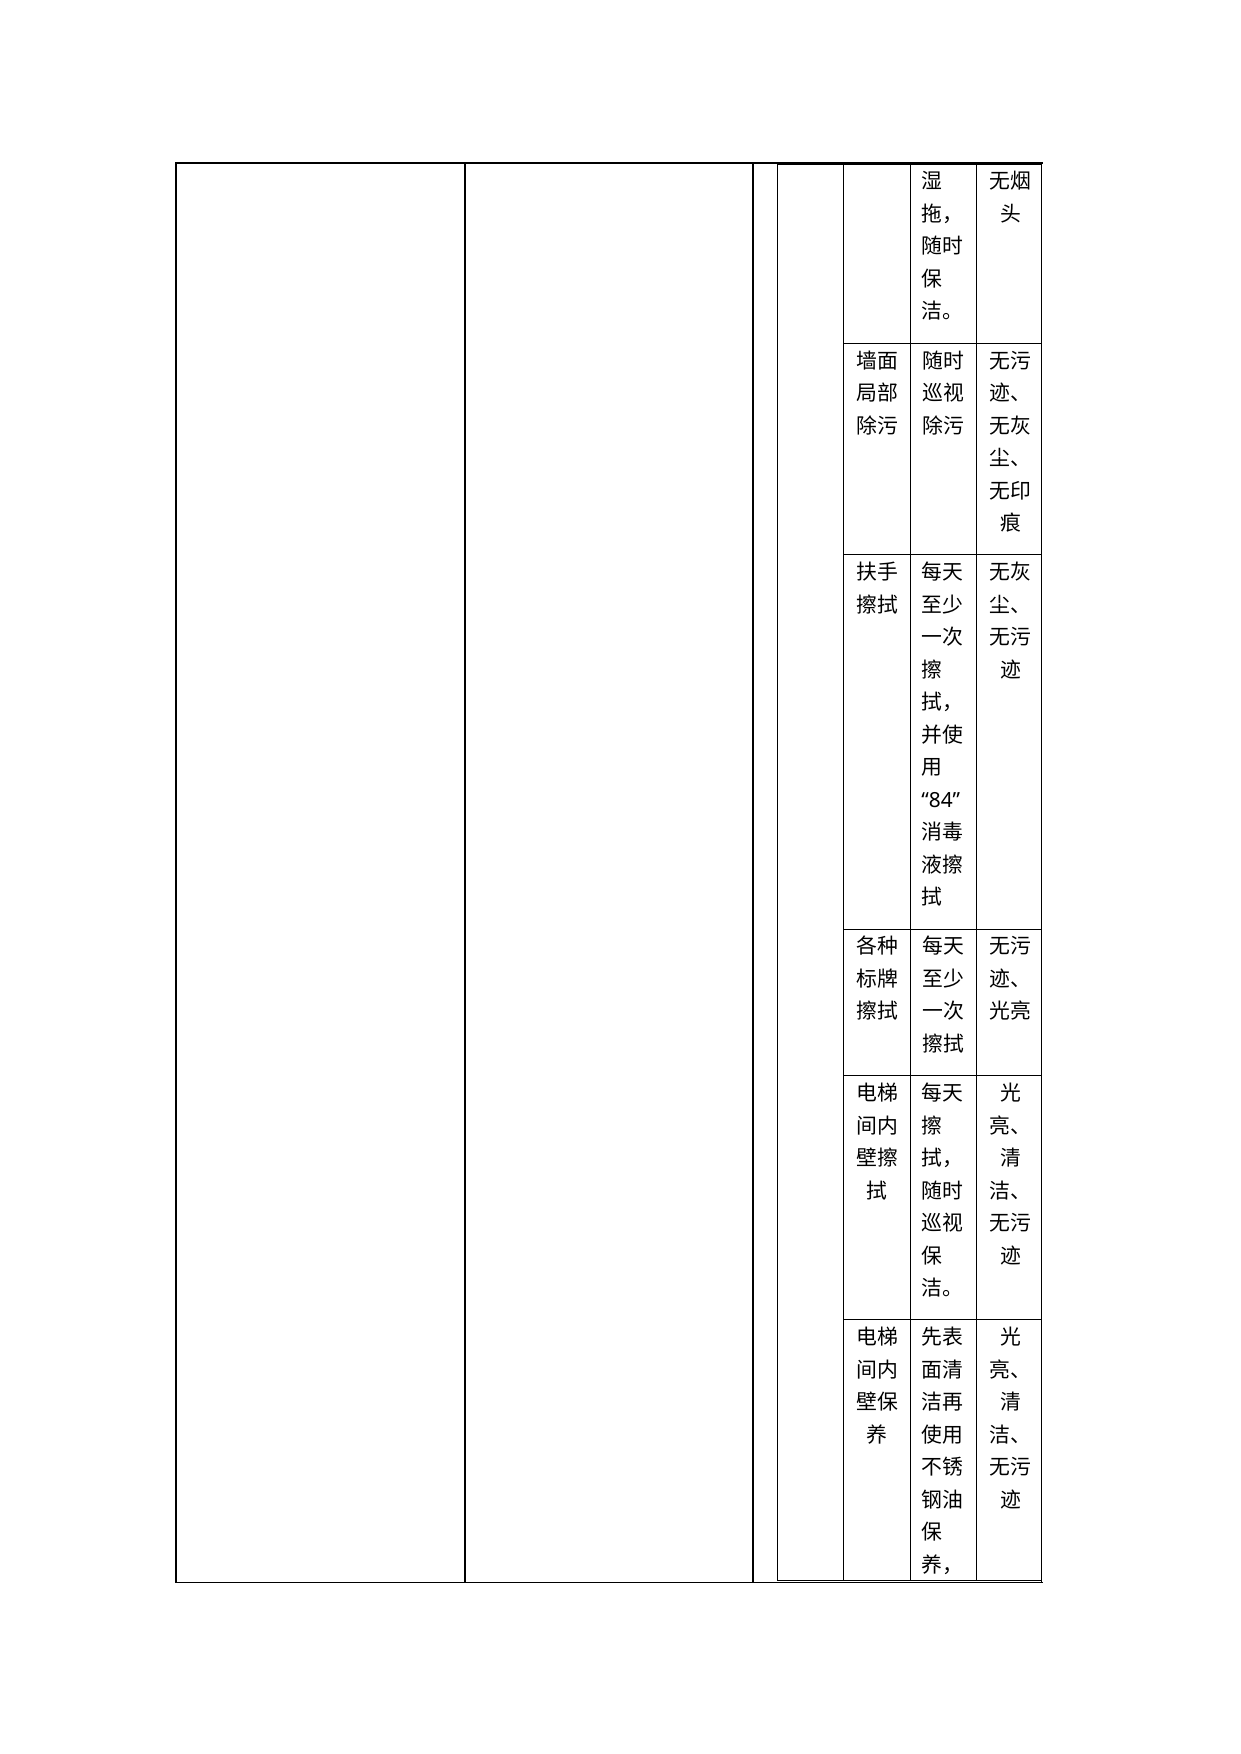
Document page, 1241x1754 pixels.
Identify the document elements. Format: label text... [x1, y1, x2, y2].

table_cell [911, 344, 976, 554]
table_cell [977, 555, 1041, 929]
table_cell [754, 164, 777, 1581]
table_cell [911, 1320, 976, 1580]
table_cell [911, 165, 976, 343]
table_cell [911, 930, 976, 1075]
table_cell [778, 165, 843, 1580]
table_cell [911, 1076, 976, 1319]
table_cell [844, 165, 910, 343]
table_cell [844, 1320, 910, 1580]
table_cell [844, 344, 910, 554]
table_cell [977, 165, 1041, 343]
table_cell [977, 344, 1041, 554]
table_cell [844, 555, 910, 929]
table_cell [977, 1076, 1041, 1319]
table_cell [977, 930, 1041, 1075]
table_cell [466, 164, 752, 1581]
table_cell 1 [177, 164, 464, 1581]
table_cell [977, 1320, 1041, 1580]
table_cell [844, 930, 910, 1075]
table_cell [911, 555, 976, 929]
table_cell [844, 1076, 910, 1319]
